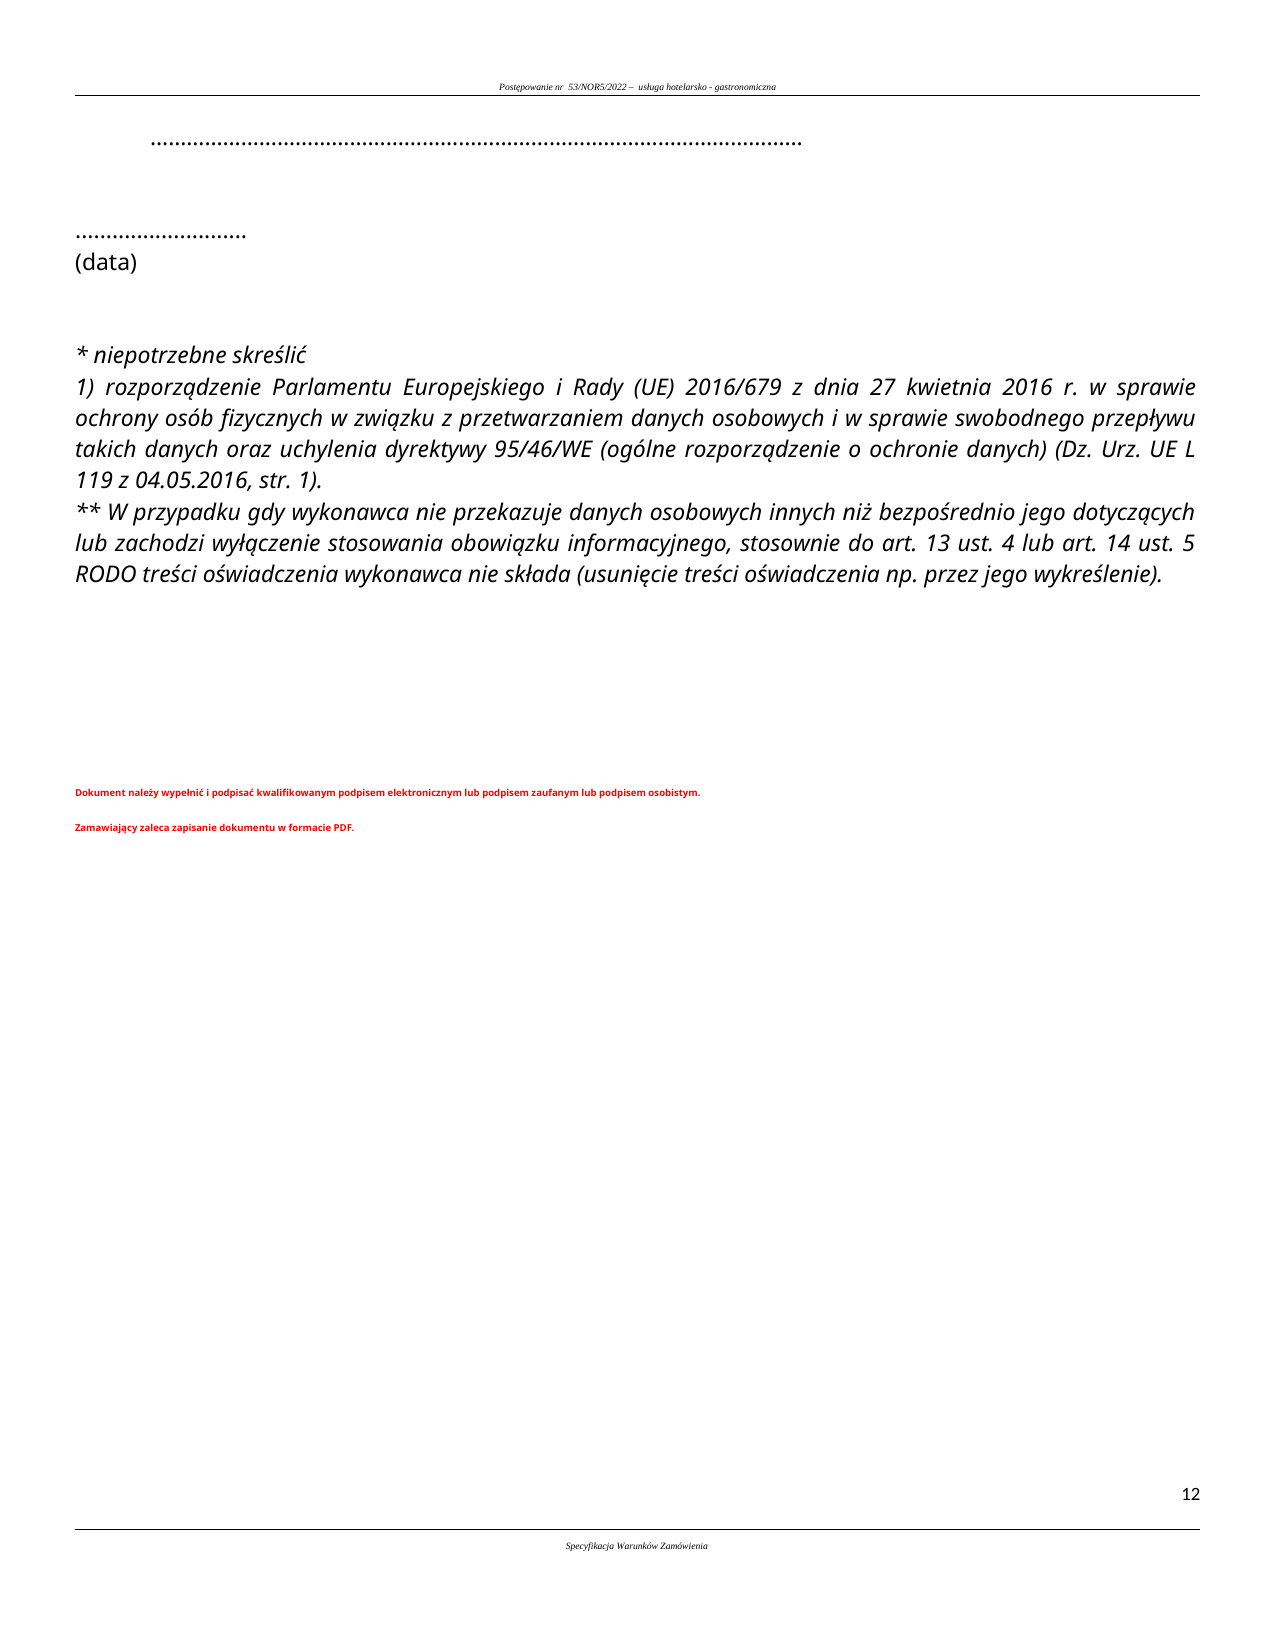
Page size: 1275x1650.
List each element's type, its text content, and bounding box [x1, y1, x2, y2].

text ** W przypadku gdy wykonawca nie przekazuje danych osobowych innych niż bezpośrednio jego dotyczących lub zachodzi wyłączenie stosowania obowiązku informacyjnego, stosownie do art. 13 ust. 4 lub art. 14 ust. 5 RODO treści oświadczenia wykonawca nie składa (usunięcie treści oświadczenia np. przez jego wykreślenie). [75, 496, 1200, 589]
text * niepotrzebne skreślić [75, 339, 1200, 371]
text ............................ [75, 214, 1200, 246]
text 1) rozporządzenie Parlamentu Europejskiego i Rady (UE) 2016/679 z dnia 27 kwietnia 2016 r. w sprawie ochrony osób fizycznych w związku z przetwarzaniem danych osobowych i w sprawie swobodnego przepływu takich danych oraz uchylenia dyrektywy 95/46/WE (ogólne rozporządzenie o ochronie danych) (Dz. Urz. UE L 119 z 04.05.2016, str. 1). [75, 371, 1200, 496]
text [150, 121, 1200, 152]
text (data) [75, 246, 1200, 277]
text Zamawiający zaleca zapisanie dokumentu w formacie PDF. [75, 811, 1200, 834]
text Dokument należy wypełnić i podpisać kwalifikowanym podpisem elektronicznym lub podpisem zaufanym lub podpisem osobistym. [75, 777, 1200, 800]
